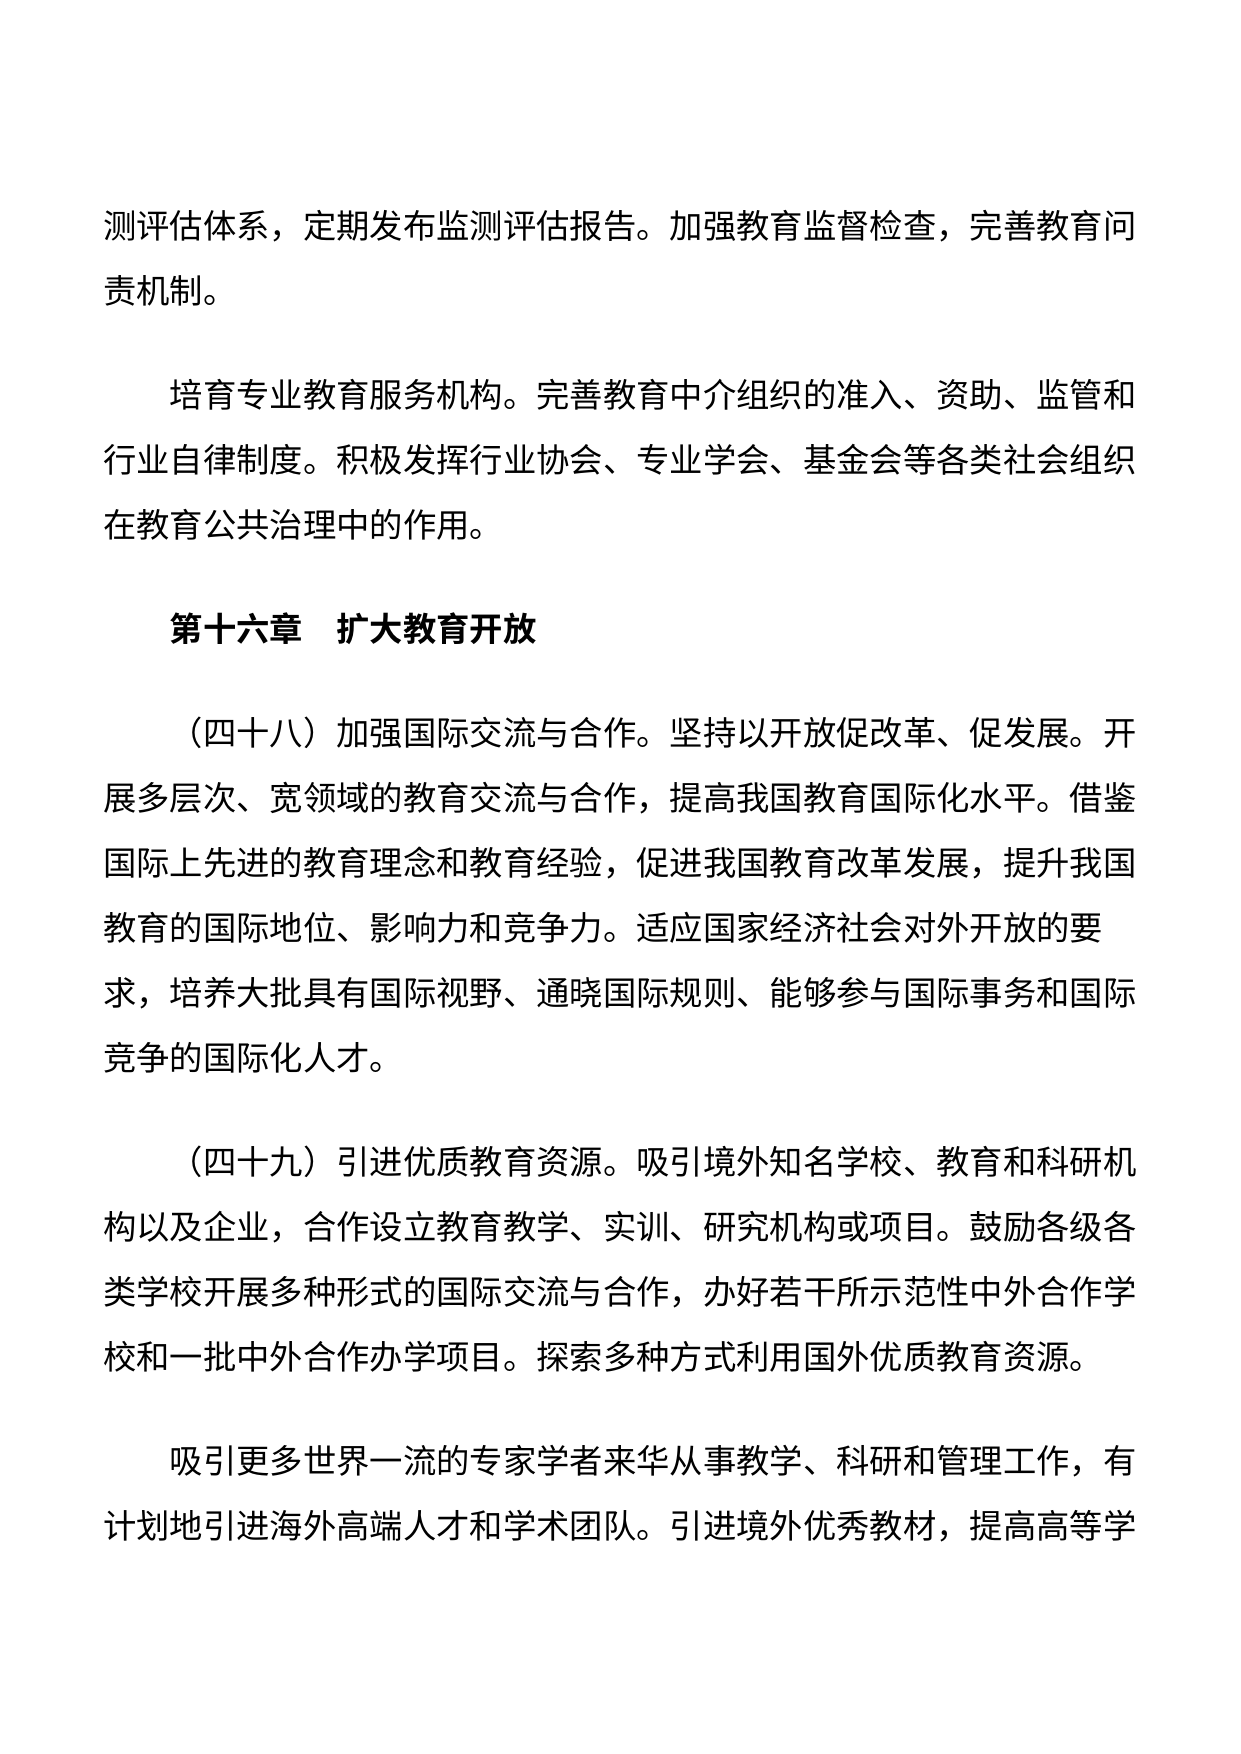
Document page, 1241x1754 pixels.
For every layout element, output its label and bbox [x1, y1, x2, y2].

table_header [103, 162, 1137, 1556]
